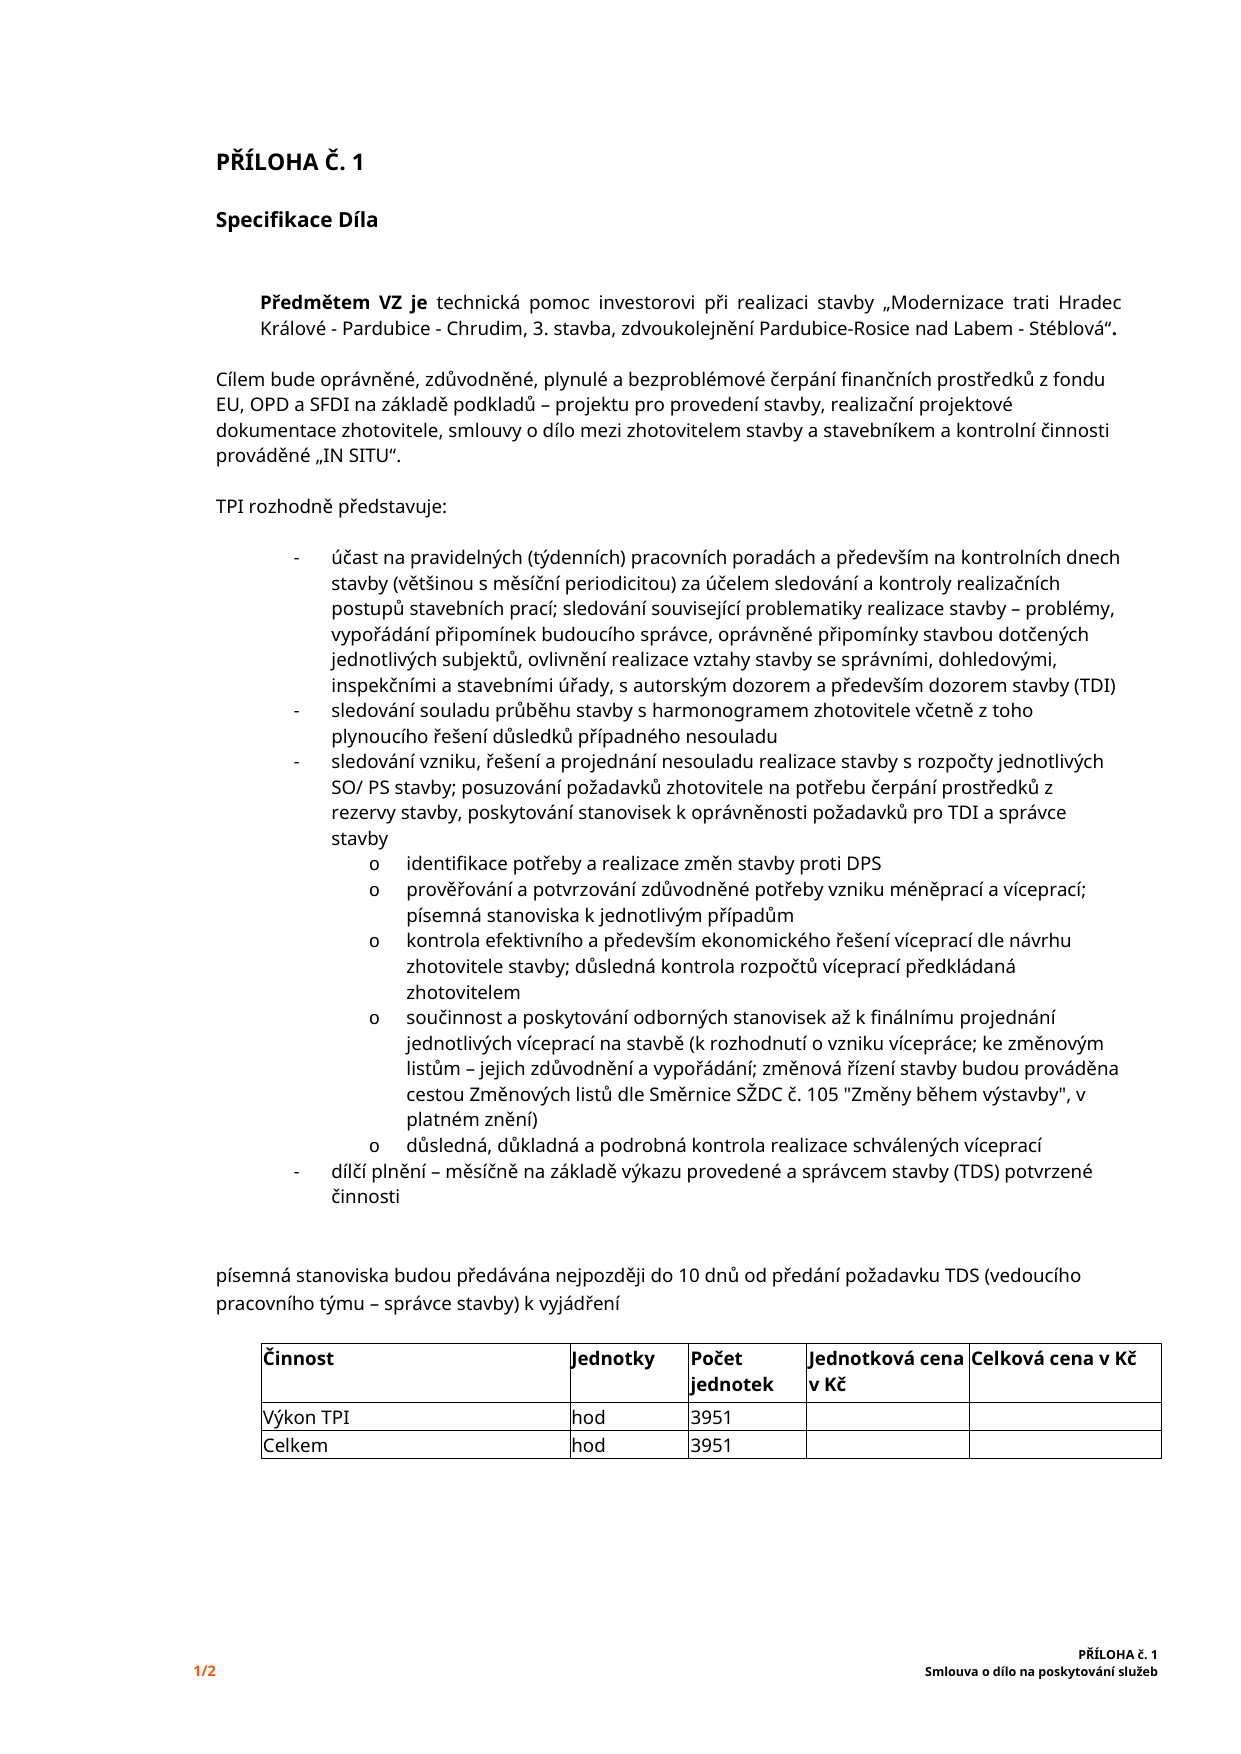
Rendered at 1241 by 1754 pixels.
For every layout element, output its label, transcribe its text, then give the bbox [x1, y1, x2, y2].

table_header Jednotková cena v Kč [807, 1344, 969, 1402]
table_header Celková cena v Kč [970, 1344, 1161, 1402]
text písemná stanoviska budou předávána nejpozději do 10 dnů od předání požadavku TDS (vedoucího pracovního týmu – správce stavby) k vyjádření [216, 1262, 1122, 1316]
list účast na pravidelných (týdenních) pracovních poradách a především na kontrolních dnech stavby (většinou s měsíční periodicitou) za účelem sledování a kontroly realizačních postupů stavebních prací; sledování související problematiky realizace stavby – problémy, vypořádání připomínek budoucího správce, oprávněné připomínky stavbou dotčených jednotlivých subjektů, ovlivnění realizace vztahy stavby se správními, dohledovými, inspekčními a stavebními úřady, s autorským dozorem a především dozorem stavby (TDI) [294, 544, 1122, 698]
list dílčí plnění – měsíčně na základě výkazu provedené a správcem stavby (TDS) potvrzené činnosti [294, 1158, 1122, 1209]
text Cílem bude oprávněné, zdůvodněné, plynulé a bezproblémové čerpání finančních prostředků z fondu EU, OPD a SFDI na základě podkladů – projektu pro provedení stavby, realizační projektové dokumentace zhotovitele, smlouvy o dílo mezi zhotovitelem stavby a stavebníkem a kontrolní činnosti prováděné „IN SITU“. [216, 366, 1122, 468]
list součinnost a poskytování odborných stanovisek až k finálnímu projednání jednotlivých víceprací na stavbě (k rozhodnutí o vzniku vícepráce; ke změnovým listům – jejich zdůvodnění a vypořádání; změnová řízení stavby budou prováděna cestou Změnových listů dle Směrnice SŽDC č. 105 "Změny během výstavby", v platném znění) [369, 1004, 1122, 1132]
list důsledná, důkladná a podrobná kontrola realizace schválených víceprací [369, 1132, 1122, 1158]
table_cell 3951 [689, 1403, 806, 1430]
table_cell [807, 1403, 969, 1430]
list kontrola efektivního a především ekonomického řešení víceprací dle návrhu zhotovitele stavby; důsledná kontrola rozpočtů víceprací předkládaná zhotovitelem [369, 928, 1122, 1004]
table_cell [807, 1431, 969, 1458]
table_cell Výkon TPI [262, 1403, 570, 1430]
text Specifikace Díla [216, 205, 1122, 233]
table_header Činnost [262, 1344, 570, 1402]
table_header Jednotky [571, 1344, 688, 1402]
table_cell hod [571, 1431, 688, 1458]
list sledování souladu průběhu stavby s harmonogramem zhotovitele včetně z toho plynoucího řešení důsledků případného nesouladu [294, 698, 1122, 749]
table_cell [970, 1431, 1161, 1458]
table_header Počet jednotek [689, 1344, 806, 1402]
table_cell Celkem [262, 1431, 570, 1458]
text Předmětem VZ je technická pomoc investorovi při realizaci stavby „Modernizace trati Hradec Králové - Pardubice - Chrudim, 3. stavba, zdvoukolejnění Pardubice-Rosice nad Labem - Stéblová“. [260, 289, 1122, 340]
table_cell hod [571, 1403, 688, 1430]
list prověřování a potvrzování zdůvodněné potřeby vzniku méněprací a víceprací; písemná stanoviska k jednotlivým případům [369, 876, 1122, 928]
table_cell 3951 [689, 1431, 806, 1458]
list sledování vzniku, řešení a projednání nesouladu realizace stavby s rozpočty jednotlivých SO/ PS stavby; posuzování požadavků zhotovitele na potřebu čerpání prostředků z rezervy stavby, poskytování stanovisek k oprávněnosti požadavků pro TDI a správce stavby [294, 749, 1122, 851]
text TPI rozhodně představuje: [216, 493, 1122, 519]
table_cell [970, 1403, 1161, 1430]
text Příloha č. 1 [216, 146, 1122, 177]
list identifikace potřeby a realizace změn stavby proti DPS [369, 851, 1122, 876]
